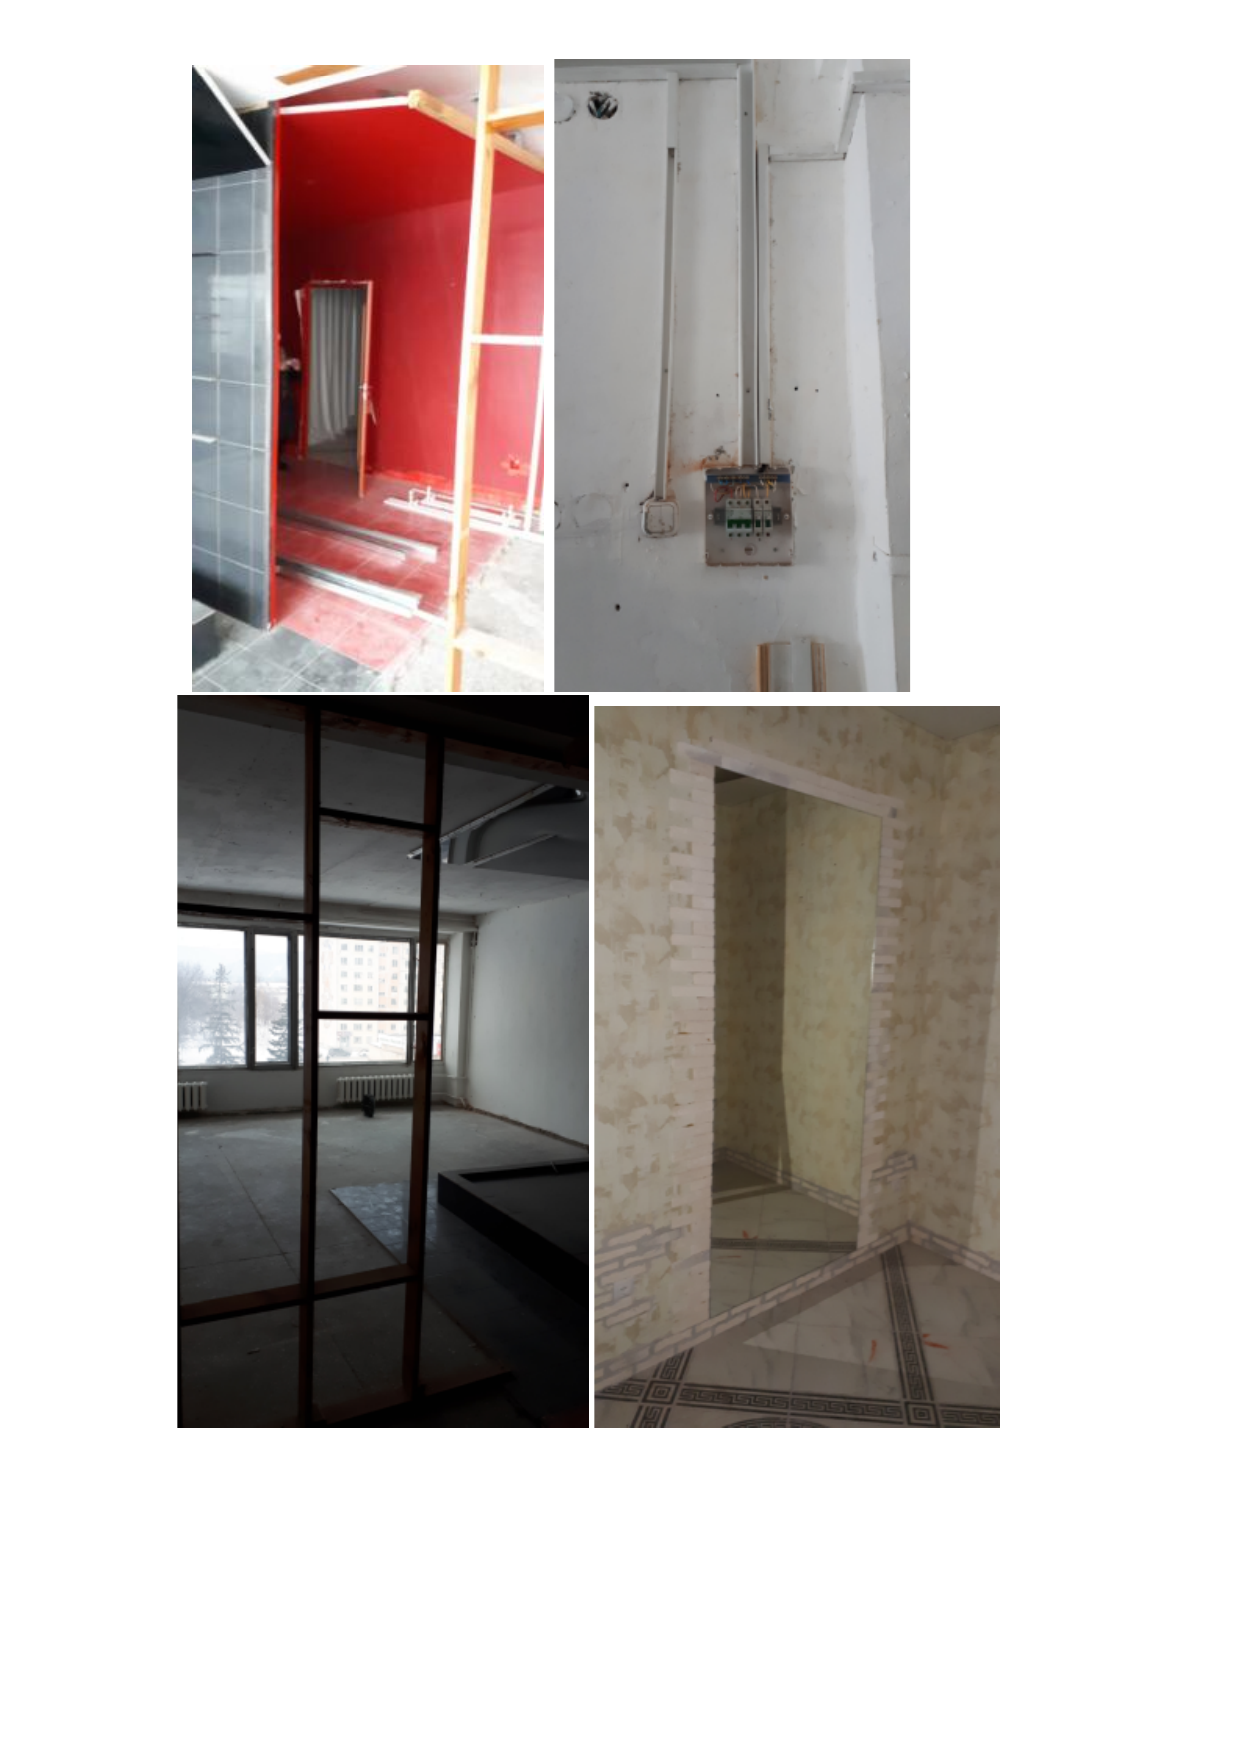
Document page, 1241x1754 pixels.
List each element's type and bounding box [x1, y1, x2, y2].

picture [554, 59, 911, 692]
picture [192, 65, 544, 692]
picture [594, 706, 1000, 1428]
picture [177, 695, 589, 1428]
